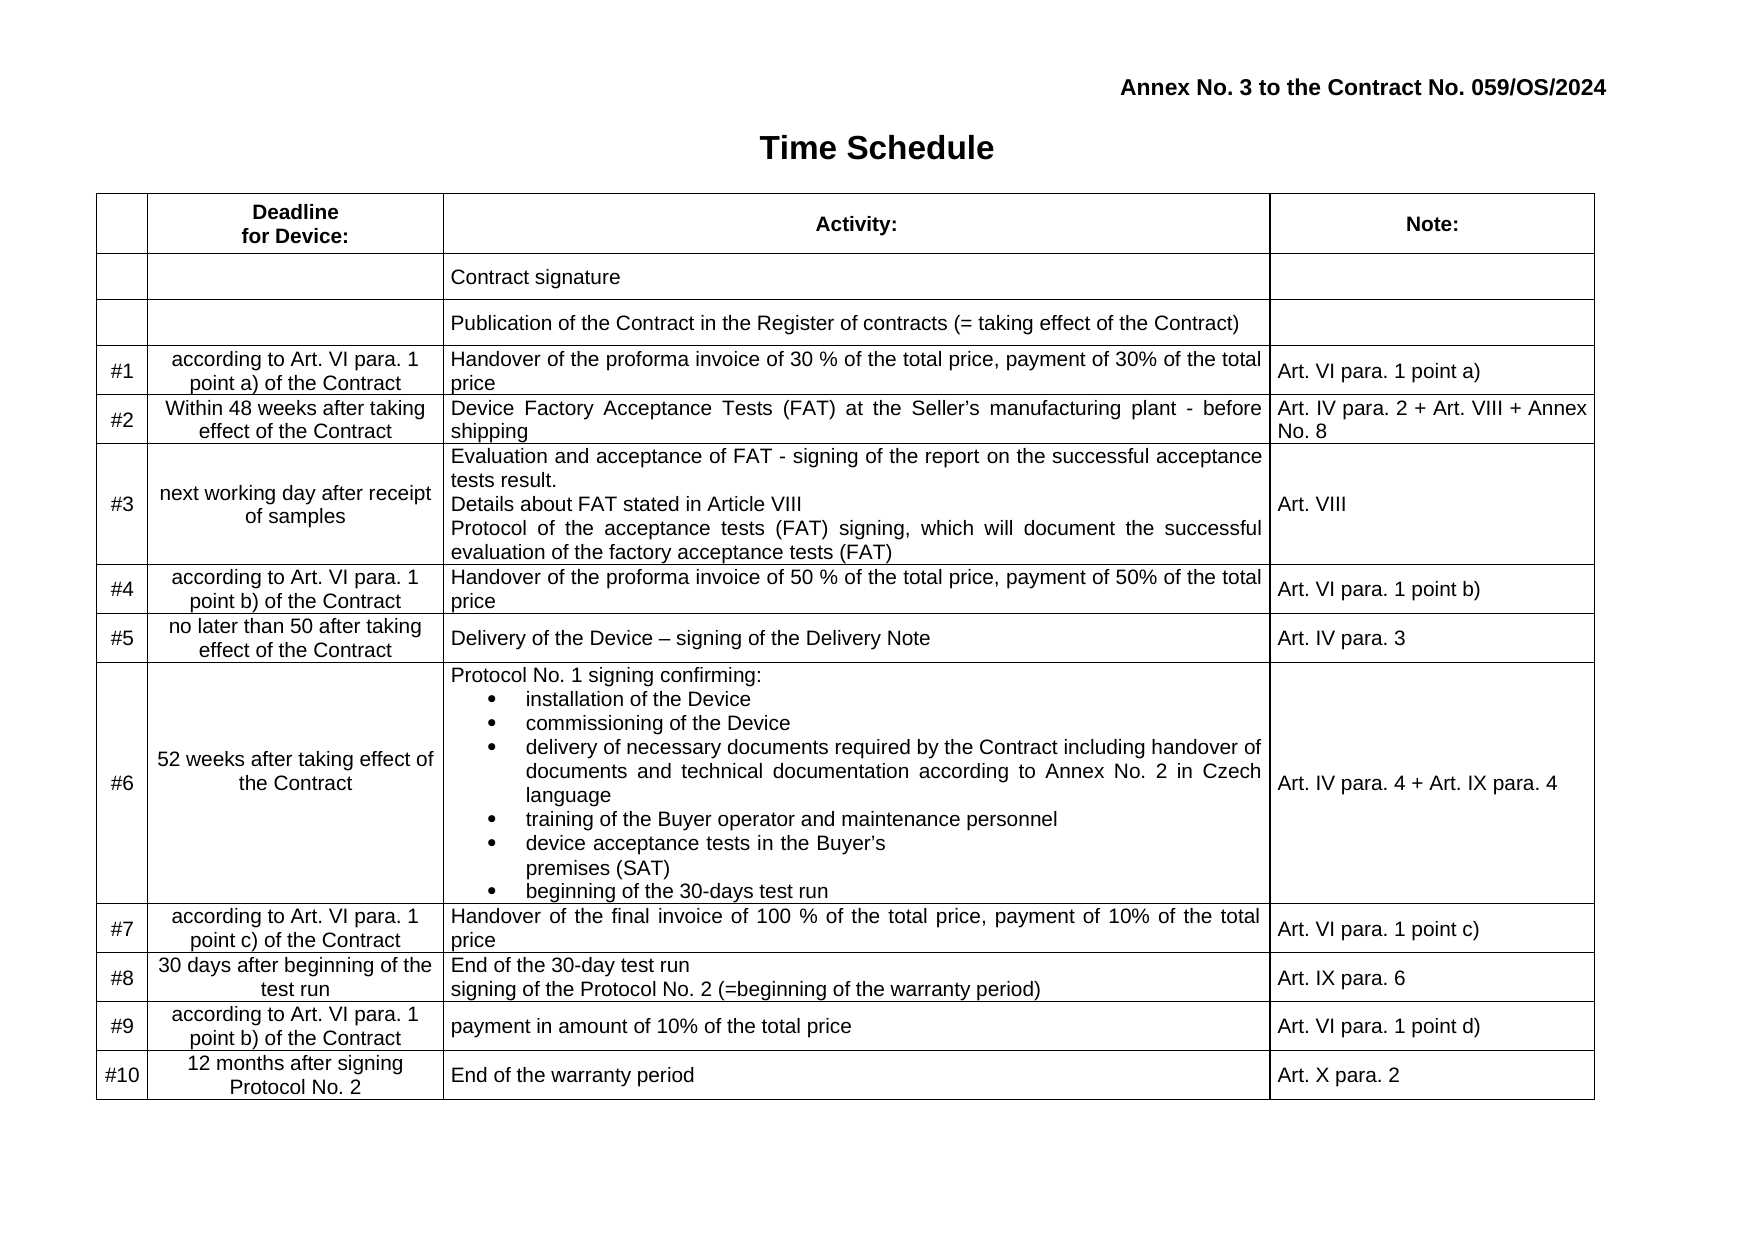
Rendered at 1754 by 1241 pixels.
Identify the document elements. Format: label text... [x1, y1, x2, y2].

table_header Activity: [444, 194, 1269, 253]
table_cell Within 48 weeks after taking effect of the Contract [148, 395, 443, 443]
table_cell [97, 254, 147, 299]
table_cell [148, 254, 443, 299]
table_cell Protocol No. 1 signing confirming: installation of the Device commissioning of the Device delivery of necessary documents required by the Contract including handover of documents and technical documentation according to Annex No. 2 in Czech language training of the Buyer operator and maintenance personnel device acceptance tests in the Buyer’s premises (SAT) beginning of the 30-days test run [444, 663, 1269, 903]
table_cell Device Factory Acceptance Tests (FAT) at the Seller’s manufacturing plant - before shipping [444, 395, 1269, 443]
table_cell no later than 50 after taking effect of the Contract [148, 614, 443, 662]
table_cell [1271, 254, 1594, 299]
table_cell #6 [97, 663, 147, 903]
text Time Schedule [148, 128, 1606, 166]
table_cell according to Art. VI para. 1 point b) of the Contract [148, 1002, 443, 1050]
table_cell End of the warranty period [444, 1051, 1269, 1099]
table_cell Art. IV para. 2 + Art. VIII + Annex No. 8 [1271, 395, 1594, 443]
table_cell #2 [97, 395, 147, 443]
table_cell Art. IV para. 4 + Art. IX para. 4 [1271, 663, 1594, 903]
table_cell #10 [97, 1051, 147, 1099]
table_cell [1271, 300, 1594, 345]
table_cell Contract signature [444, 254, 1269, 299]
table_cell #7 [97, 904, 147, 952]
table_cell Art. X para. 2 [1271, 1051, 1594, 1099]
table_cell #4 [97, 565, 147, 613]
table_cell Handover of the final invoice of 100 % of the total price, payment of 10% of the total price [444, 904, 1269, 952]
table_cell 30 days after beginning of the test run [148, 953, 443, 1001]
table_cell Art. VI para. 1 point a) [1271, 346, 1594, 394]
table_cell Art. IV para. 3 [1271, 614, 1594, 662]
table_cell Delivery of the Device – signing of the Delivery Note [444, 614, 1269, 662]
table_cell Evaluation and acceptance of FAT - signing of the report on the successful acceptance tests result. Details about FAT stated in Article VIII Protocol of the acceptance tests (FAT) signing, which will document the successful evaluation of the factory acceptance tests (FAT) [444, 444, 1269, 564]
table_cell payment in amount of 10% of the total price [444, 1002, 1269, 1050]
table_cell Publication of the Contract in the Register of contracts (= taking effect of the Contract) [444, 300, 1269, 345]
table_cell [97, 300, 147, 345]
table_header Note: [1271, 194, 1594, 253]
table_cell according to Art. VI para. 1 point a) of the Contract [148, 346, 443, 394]
table_cell 52 weeks after taking effect of the Contract [148, 663, 443, 903]
table_cell #8 [97, 953, 147, 1001]
table_cell End of the 30-day test run signing of the Protocol No. 2 (=beginning of the warranty period) [444, 953, 1269, 1001]
table_header [97, 194, 147, 253]
table_cell next working day after receipt of samples [148, 444, 443, 564]
table_cell Art. VIII [1271, 444, 1594, 564]
table_cell Art. VI para. 1 point d) [1271, 1002, 1594, 1050]
table_cell according to Art. VI para. 1 point b) of the Contract [148, 565, 443, 613]
table_cell Handover of the proforma invoice of 50 % of the total price, payment of 50% of the total price [444, 565, 1269, 613]
table_cell Art. VI para. 1 point b) [1271, 565, 1594, 613]
table_cell #1 [97, 346, 147, 394]
table_cell #5 [97, 614, 147, 662]
table_cell #9 [97, 1002, 147, 1050]
table_cell 12 months after signing Protocol No. 2 [148, 1051, 443, 1099]
table_cell Handover of the proforma invoice of 30 % of the total price, payment of 30% of the total price [444, 346, 1269, 394]
table_cell [148, 300, 443, 345]
table_header Deadline for Device: [148, 194, 443, 253]
table_cell #3 [97, 444, 147, 564]
table_cell according to Art. VI para. 1 point c) of the Contract [148, 904, 443, 952]
table_cell Art. IX para. 6 [1271, 953, 1594, 1001]
table_cell Art. VI para. 1 point c) [1271, 904, 1594, 952]
